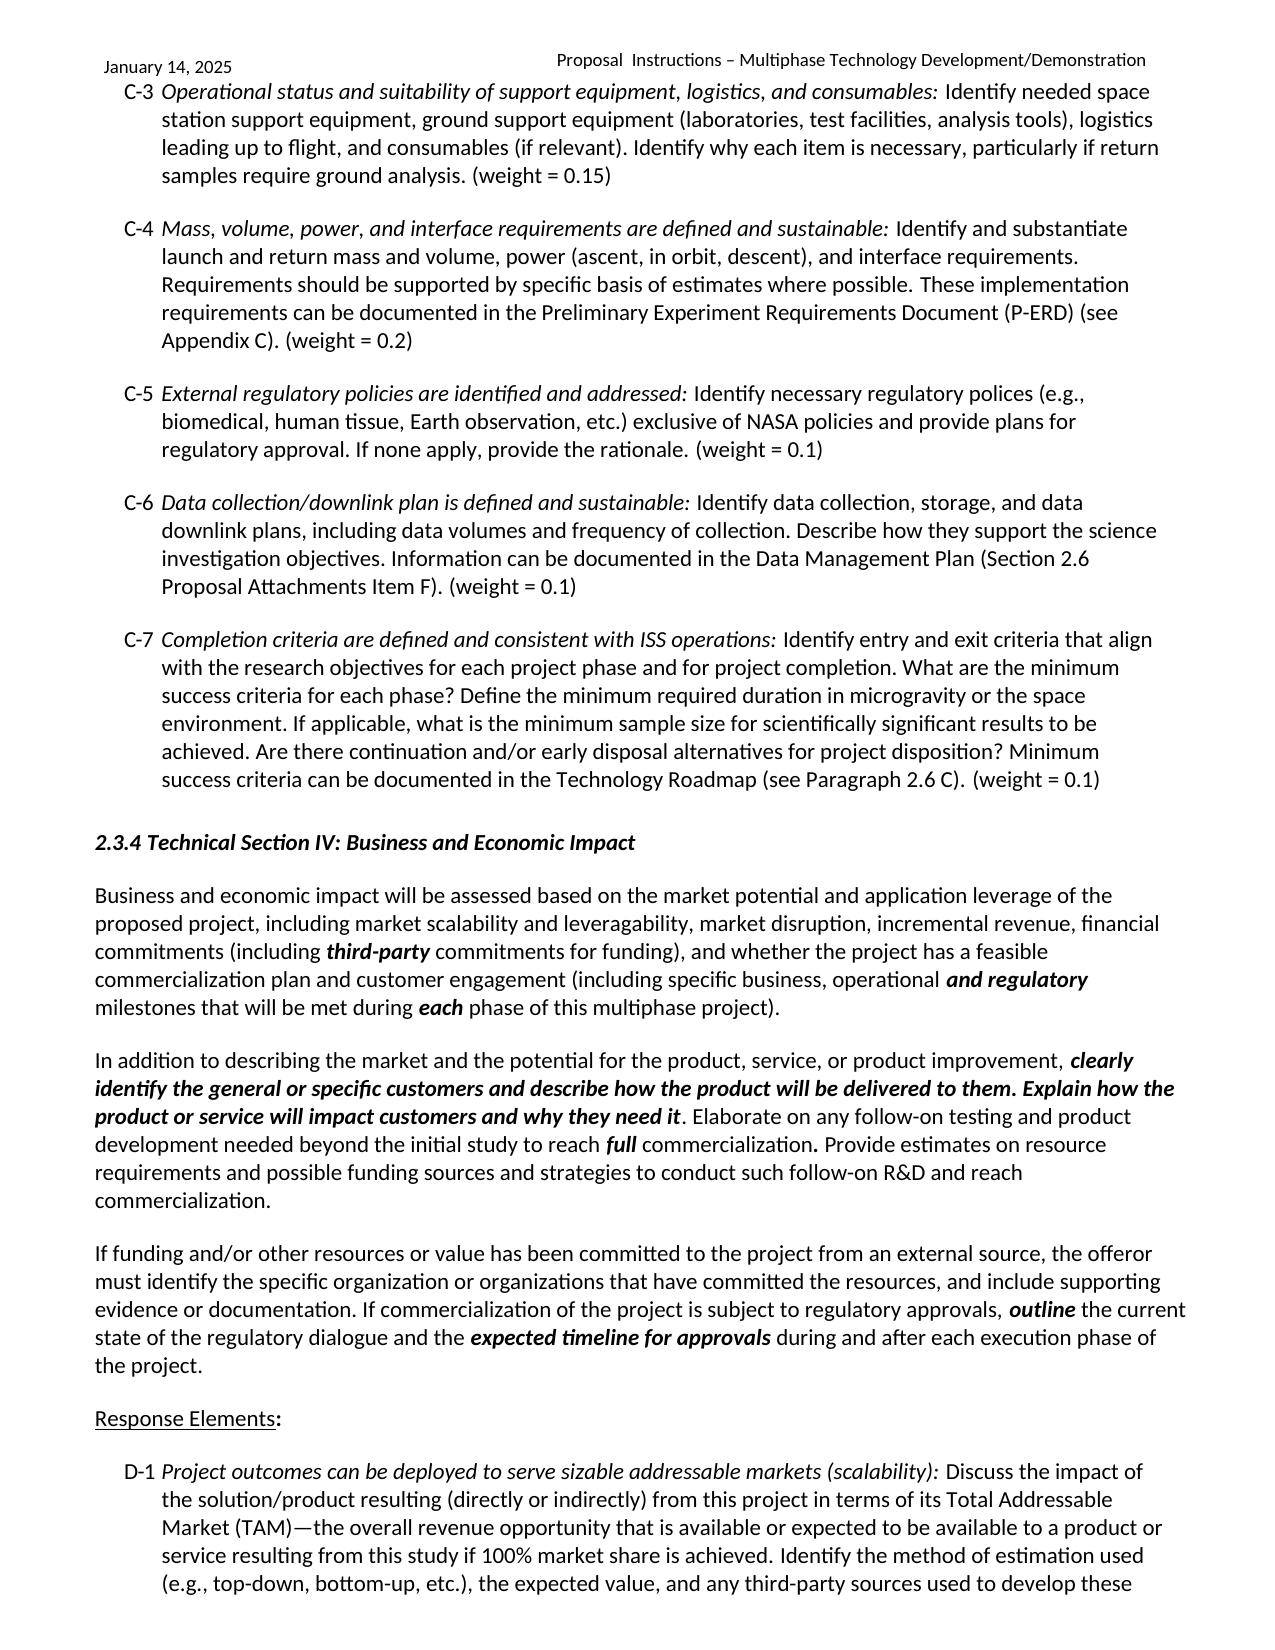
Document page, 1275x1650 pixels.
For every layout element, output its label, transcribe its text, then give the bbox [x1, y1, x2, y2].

subtitle Technical Section IV: Business and Economic Impact [94, 828, 1192, 856]
text Business and economic impact will be assessed based on the market potential and application leverage of the proposed project, including market scalability and leveragability, market disruption, incremental revenue, financial commitments (including third-party commitments for funding), and whether the project has a feasible commercialization plan and customer engagement (including specific business, operational and regulatory milestones that will be met during each phase of this multiphase project). [94, 881, 1192, 1021]
list Data collection/downlink plan is defined and sustainable: Identify data collection, storage, and data downlink plans, including data volumes and frequency of collection. Describe how they support the science investigation objectives. Information can be documented in the Data Management Plan (Section 2.6 Proposal Attachments Item F). (weight = 0.1) [124, 488, 1166, 600]
list Mass, volume, power, and interface requirements are defined and sustainable: Identify and substantiate launch and return mass and volume, power (ascent, in orbit, descent), and interface requirements. Requirements should be supported by specific basis of estimates where possible. These implementation requirements can be documented in the Preliminary Experiment Requirements Document (P-ERD) (see Appendix C). (weight = 0.2) [124, 214, 1166, 354]
text Response Elements: [94, 1404, 1192, 1432]
list Operational status and suitability of support equipment, logistics, and consumables: Identify needed space station support equipment, ground support equipment (laboratories, test facilities, analysis tools), logistics leading up to flight, and consumables (if relevant). Identify why each item is necessary, particularly if return samples require ground analysis. (weight = 0.15) [124, 77, 1166, 189]
text In addition to describing the market and the potential for the product, service, or product improvement, clearly identify the general or specific customers and describe how the product will be delivered to them. Explain how the product or service will impact customers and why they need it. Elaborate on any follow-on testing and product development needed beyond the initial study to reach full commercialization. Provide estimates on resource requirements and possible funding sources and strategies to conduct such follow-on R&D and reach commercialization. [94, 1046, 1192, 1214]
list External regulatory policies are identified and addressed: Identify necessary regulatory polices (e.g., biomedical, human tissue, Earth observation, etc.) exclusive of NASA policies and provide plans for regulatory approval. If none apply, provide the rationale. (weight = 0.1) [124, 379, 1166, 463]
list Completion criteria are defined and consistent with ISS operations: Identify entry and exit criteria that align with the research objectives for each project phase and for project completion. What are the minimum success criteria for each phase? Define the minimum required duration in microgravity or the space environment. If applicable, what is the minimum sample size for scientifically significant results to be achieved. Are there continuation and/or early disposal alternatives for project disposition? Minimum success criteria can be documented in the Technology Roadmap (see Paragraph 2.6 C). (weight = 0.1) [124, 625, 1166, 793]
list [124, 1457, 1166, 1598]
text If funding and/or other resources or value has been committed to the project from an external source, the offeror must identify the specific organization or organizations that have committed the resources, and include supporting evidence or documentation. If commercialization of the project is subject to regulatory approvals, outline the current state of the regulatory dialogue and the expected timeline for approvals during and after each execution phase of the project. [94, 1239, 1192, 1379]
